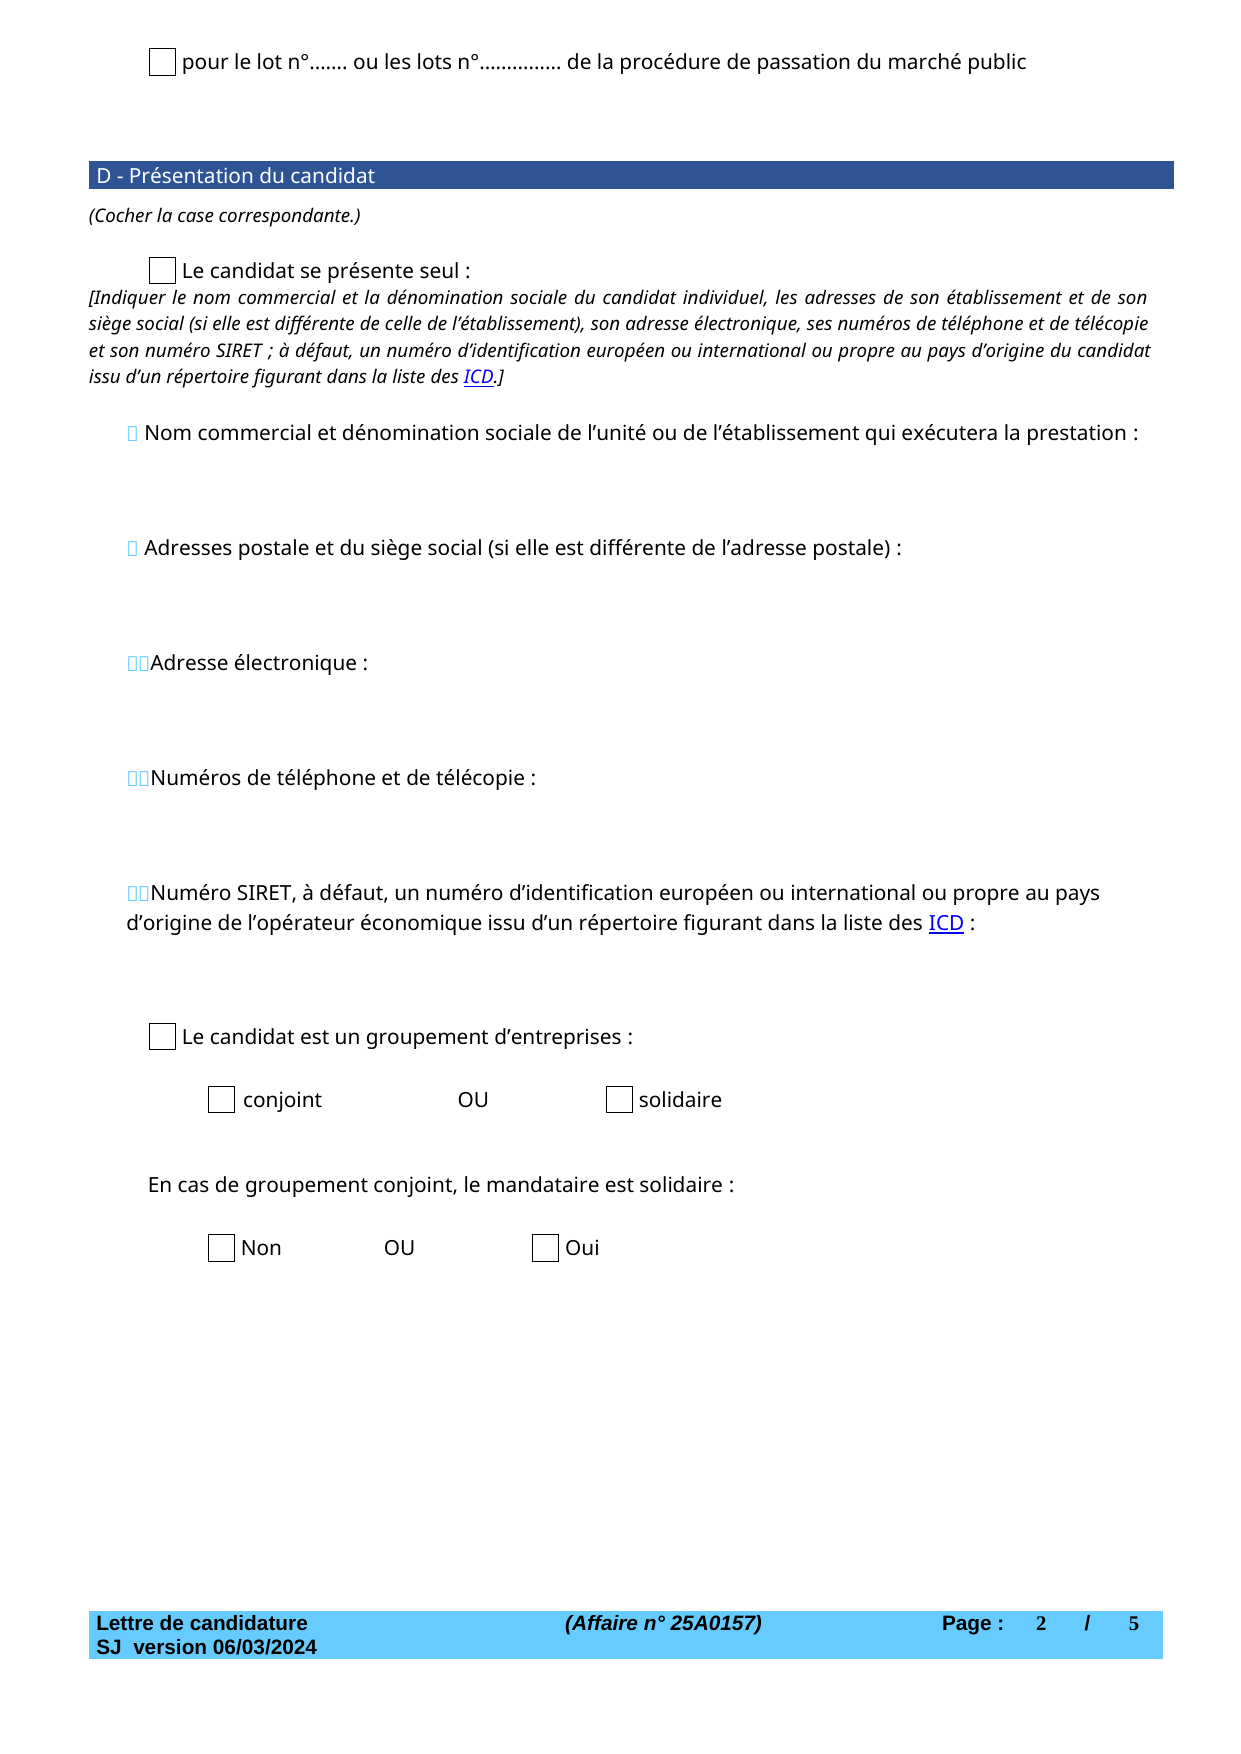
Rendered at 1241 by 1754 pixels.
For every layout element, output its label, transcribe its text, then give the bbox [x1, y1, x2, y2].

text (Cocher la case correspondante.) [89, 202, 1152, 227]
text  Adresses postale et du siège social (si elle est différente de l’adresse postale) : [126, 533, 1152, 563]
text En cas de groupement conjoint, le mandataire est solidaire : [89, 1170, 1152, 1199]
text Adresse électronique : [126, 648, 1152, 678]
text conjoint OU solidaire [148, 1085, 1152, 1113]
text Numéro SIRET, à défaut, un numéro d’identification européen ou international ou propre au pays d’origine de l’opérateur économique issu d’un répertoire figurant dans la liste des ICD : [126, 878, 1152, 936]
text Non OU Oui [148, 1233, 1152, 1262]
text Le candidat se présente seul : [148, 256, 1152, 284]
text [Indiquer le nom commercial et la dénomination sociale du candidat individuel, les adresses de son établissement et de son siège social (si elle est différente de celle de l’établissement), son adresse électronique, ses numéros de téléphone et de télécopie et son numéro SIRET ; à défaut, un numéro d’identification européen ou international ou propre au pays d’origine du candidat issu d’un répertoire figurant dans la liste des ICD.] [89, 284, 1152, 389]
text Numéros de téléphone et de télécopie : [126, 763, 1152, 793]
text Le candidat est un groupement d’entreprises : [89, 1022, 1152, 1050]
text  Nom commercial et dénomination sociale de l’unité ou de l’établissement qui exécutera la prestation : [126, 418, 1152, 448]
text pour le lot n°……. ou les lots n°…………… de la procédure de passation du marché public [148, 47, 1152, 76]
table_header D - Présentation du candidat [89, 161, 1174, 189]
